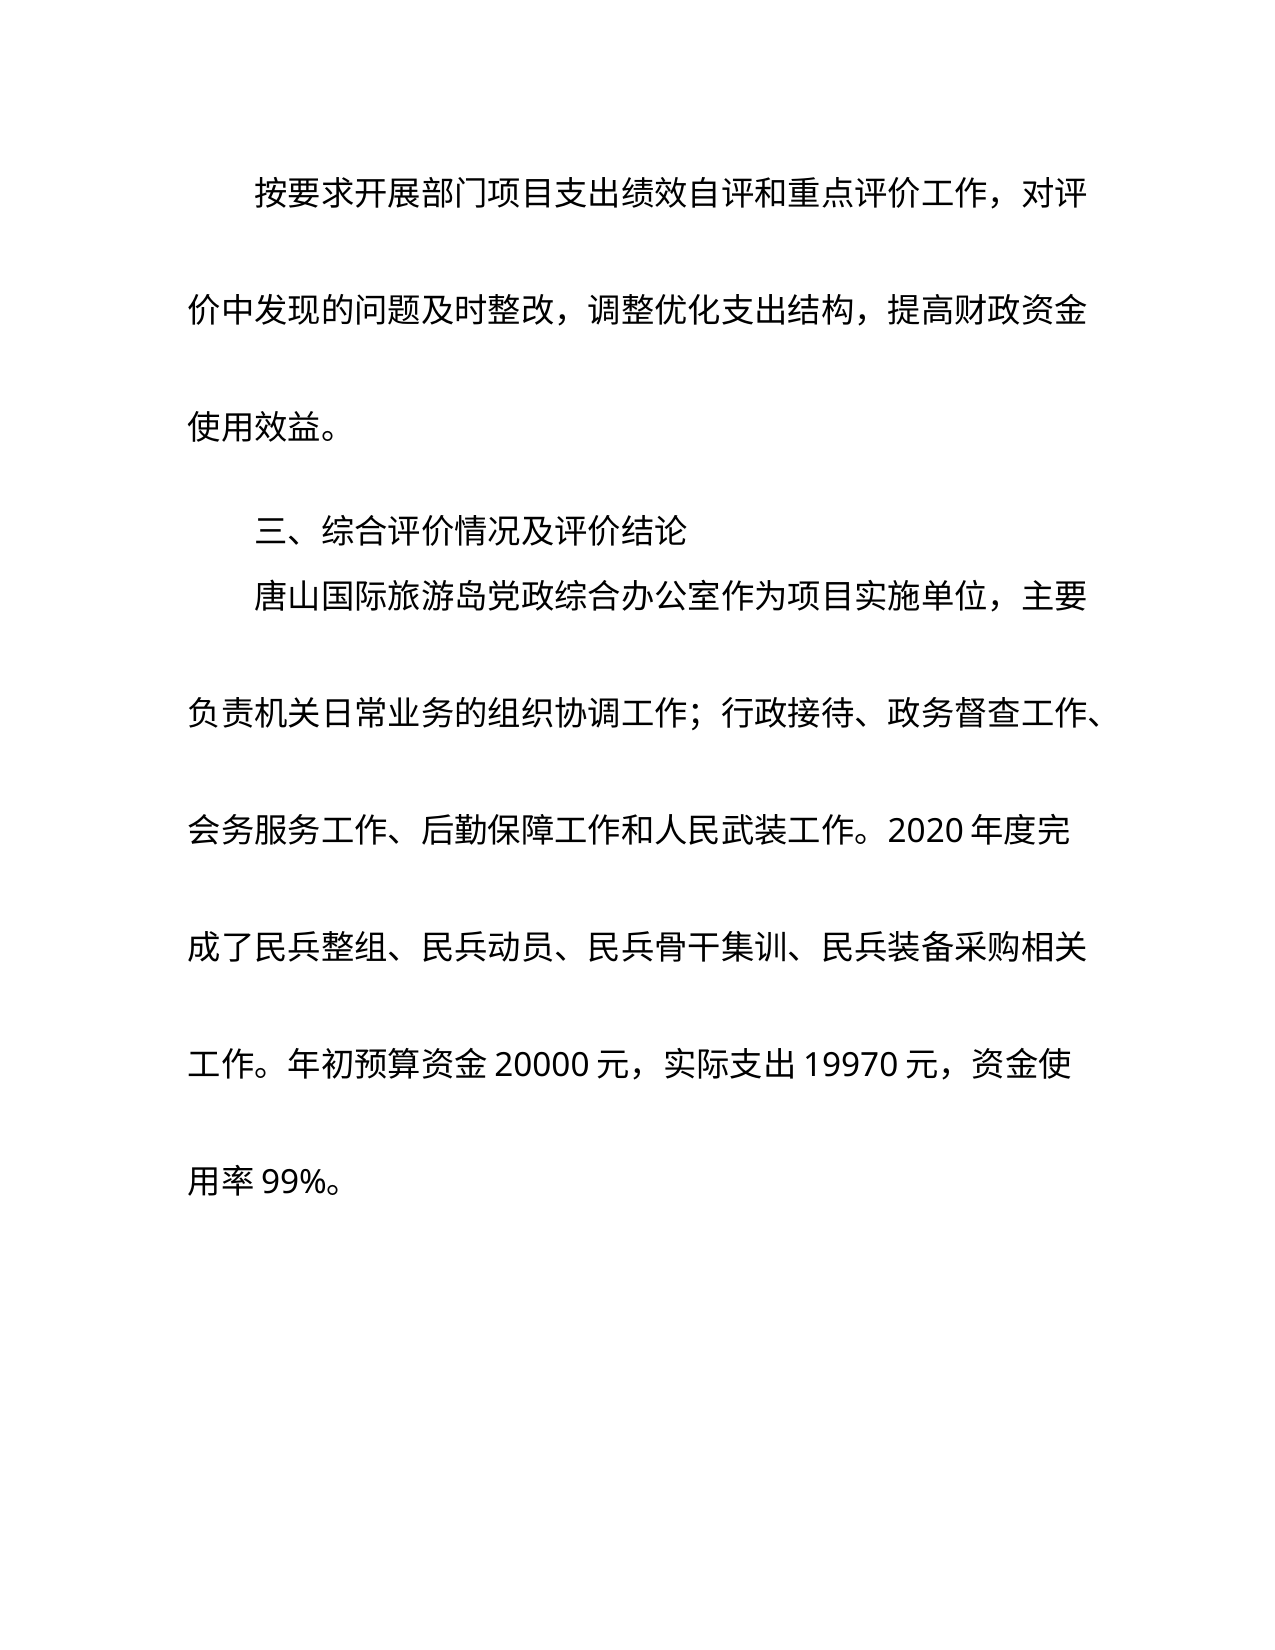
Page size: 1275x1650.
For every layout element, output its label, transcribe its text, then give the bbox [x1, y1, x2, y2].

text 按要求开展部门项目支出绩效自评和重点评价工作，对评价中发现的问题及时整改，调整优化支出结构，提高财政资金使用效益。 [187, 159, 1087, 458]
text 唐山国际旅游岛党政综合办公室作为项目实施单位，主要负责机关日常业务的组织协调工作；行政接待、政务督查工作、会务服务工作、后勤保障工作和人民武装工作。2020年度完成了民兵整组、民兵动员、民兵骨干集训、民兵装备采购相关工作。年初预算资金20000元，实际支出19970元，资金使用率99%。 [187, 561, 1087, 1211]
text 三、综合评价情况及评价结论 [187, 496, 1087, 561]
